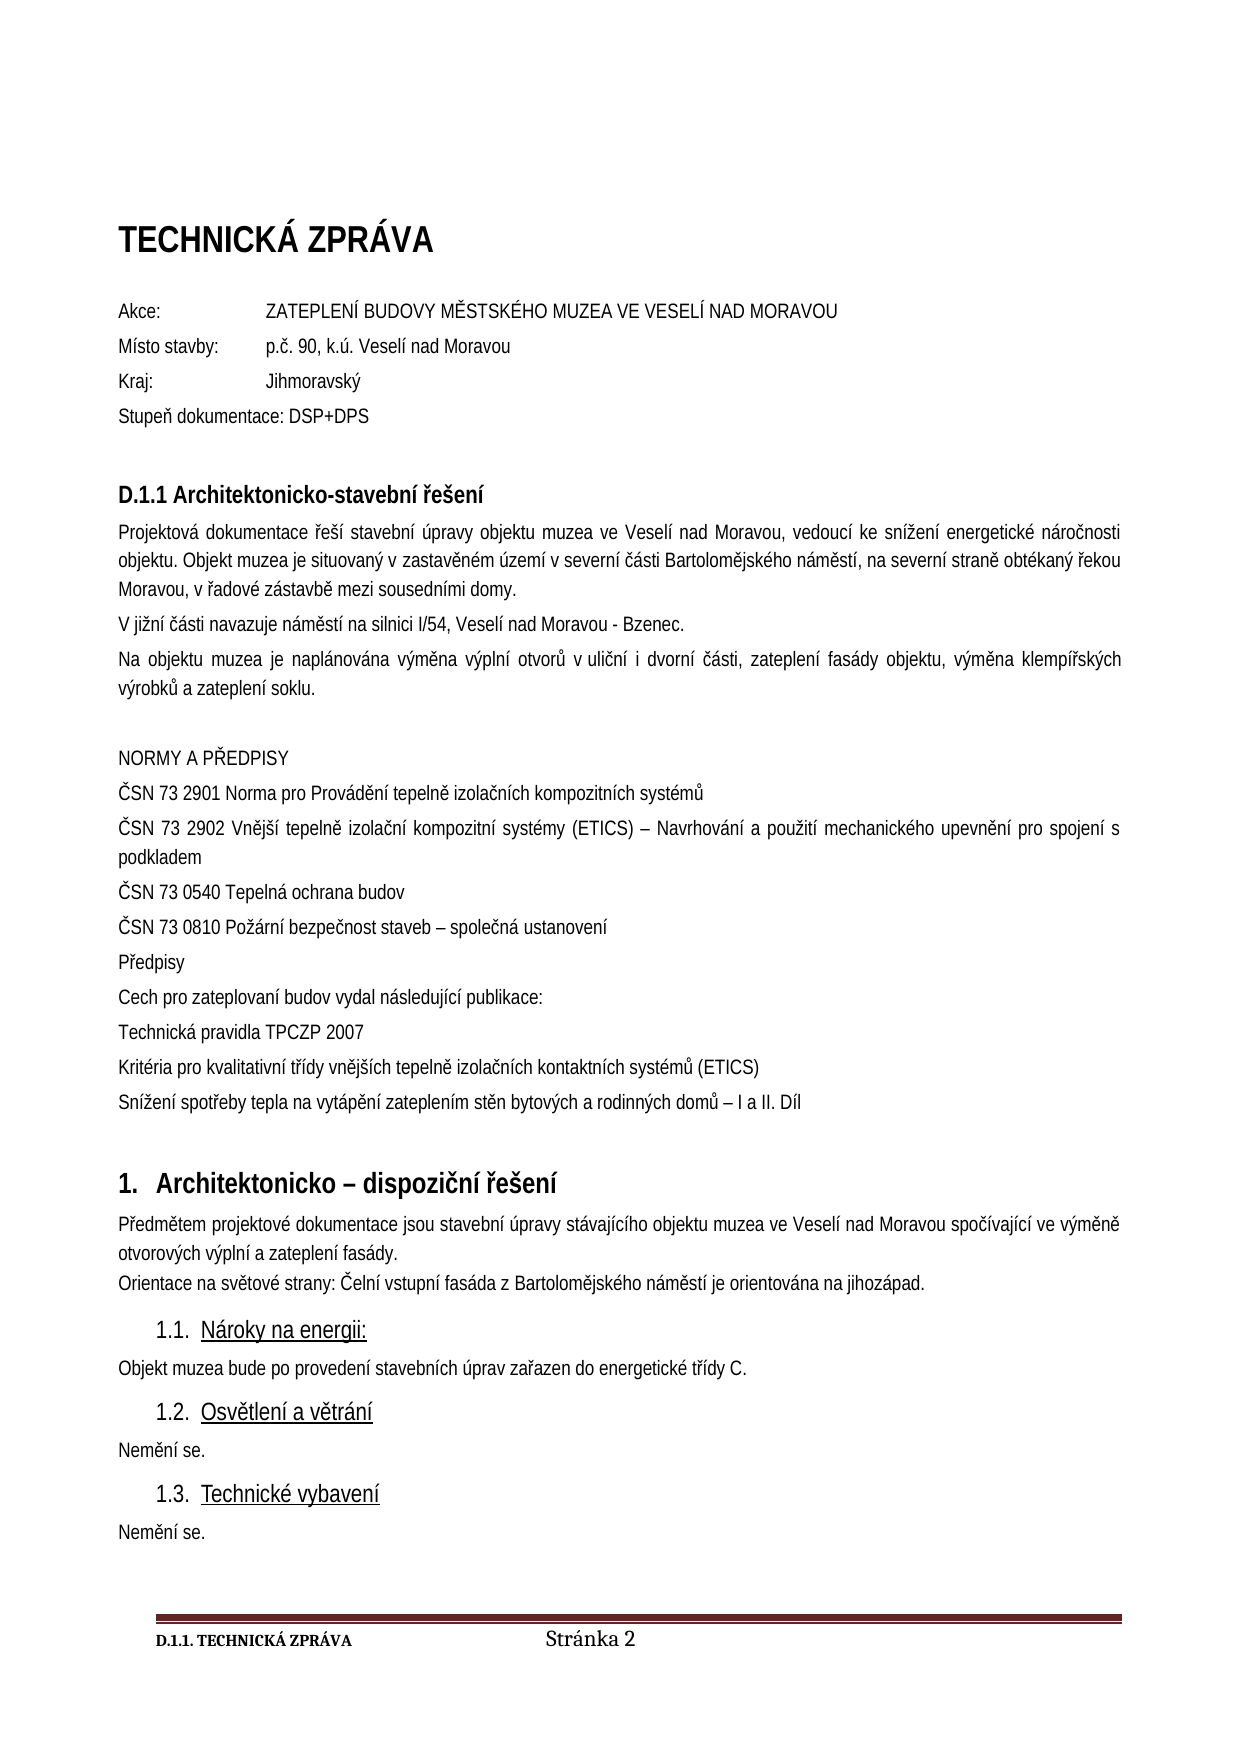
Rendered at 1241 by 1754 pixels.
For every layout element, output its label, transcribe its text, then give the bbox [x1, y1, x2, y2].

text Nároky na energii: [156, 1316, 1122, 1344]
text ČSN 73 2901 Norma pro Provádění tepelně izolačních kompozitních systémů [118, 781, 1122, 805]
text Místo stavby: p.č. 90, k.ú. Veselí nad Moravou [118, 334, 1122, 358]
text Nemění se. [118, 1520, 1122, 1544]
text Kraj: Jihmoravský [118, 369, 1122, 393]
text Kritéria pro kvalitativní třídy vnějších tepelně izolačních kontaktních systémů (ETICS) [118, 1054, 1122, 1078]
text Nemění se. [118, 1438, 1122, 1462]
text ČSN 73 2902 Vnější tepelně izolační kompozitní systémy (ETICS) – Navrhování a použití mechanického upevnění pro spojení s podkladem [118, 816, 1122, 868]
text ČSN 73 0810 Požární bezpečnost staveb – společná ustanovení [118, 914, 1122, 938]
subtitle D.1.1 Architektonicko-stavební řešení [118, 480, 1122, 509]
text Technická pravidla TPCZP 2007 [118, 1019, 1122, 1043]
text Orientace na světové strany: Čelní vstupní fasáda z Bartolomějského náměstí je orientována na jihozápad. [118, 1270, 1122, 1295]
text Na objektu muzea je naplánována výměna výplní otvorů v uliční i dvorní části, zateplení fasády objektu, výměna klempířských výrobků a zateplení soklu. [118, 647, 1122, 700]
text Cech pro zateplovaní budov vydal následující publikace: [118, 984, 1122, 1008]
text Osvětlení a větrání [156, 1397, 1122, 1426]
subtitle TECHNICKÁ ZPRÁVA [118, 217, 1122, 261]
text ČSN 73 0540 Tepelná ochrana budov [118, 879, 1122, 903]
text Objekt muzea bude po provedení stavebních úprav zařazen do energetické třídy C. [118, 1356, 1122, 1380]
text V jižní části navazuje náměstí na silnici I/54, Veselí nad Moravou - Bzenec. [118, 612, 1122, 636]
text Stupeň dokumentace: DSP+DPS [118, 404, 1122, 428]
text Akce: ZATEPLENÍ BUDOVY MĚSTSKÉHO MUZEA VE VESELÍ NAD MORAVOU [118, 299, 1122, 323]
text Předpisy [118, 949, 1122, 973]
text Technické vybavení [156, 1479, 1122, 1508]
text Předmětem projektové dokumentace jsou stavební úpravy stávajícího objektu muzea ve Veselí nad Moravou spočívající ve výměně otvorových výplní a zateplení fasády. [118, 1212, 1122, 1265]
text Projektová dokumentace řeší stavební úpravy objektu muzea ve Veselí nad Moravou, vedoucí ke snížení energetické náročnosti objektu. Objekt muzea je situovaný v zastavěném území v severní části Bartolomějského náměstí, na severní straně obtékaný řekou Moravou, v řadové zástavbě mezi sousedními domy. [118, 519, 1122, 601]
text NORMY A PŘEDPISY [118, 746, 1122, 770]
text Architektonicko – dispoziční řešení [118, 1166, 1122, 1199]
text Snížení spotřeby tepla na vytápění zateplením stěn bytových a rodinných domů – I a II. Díl [118, 1089, 1122, 1113]
